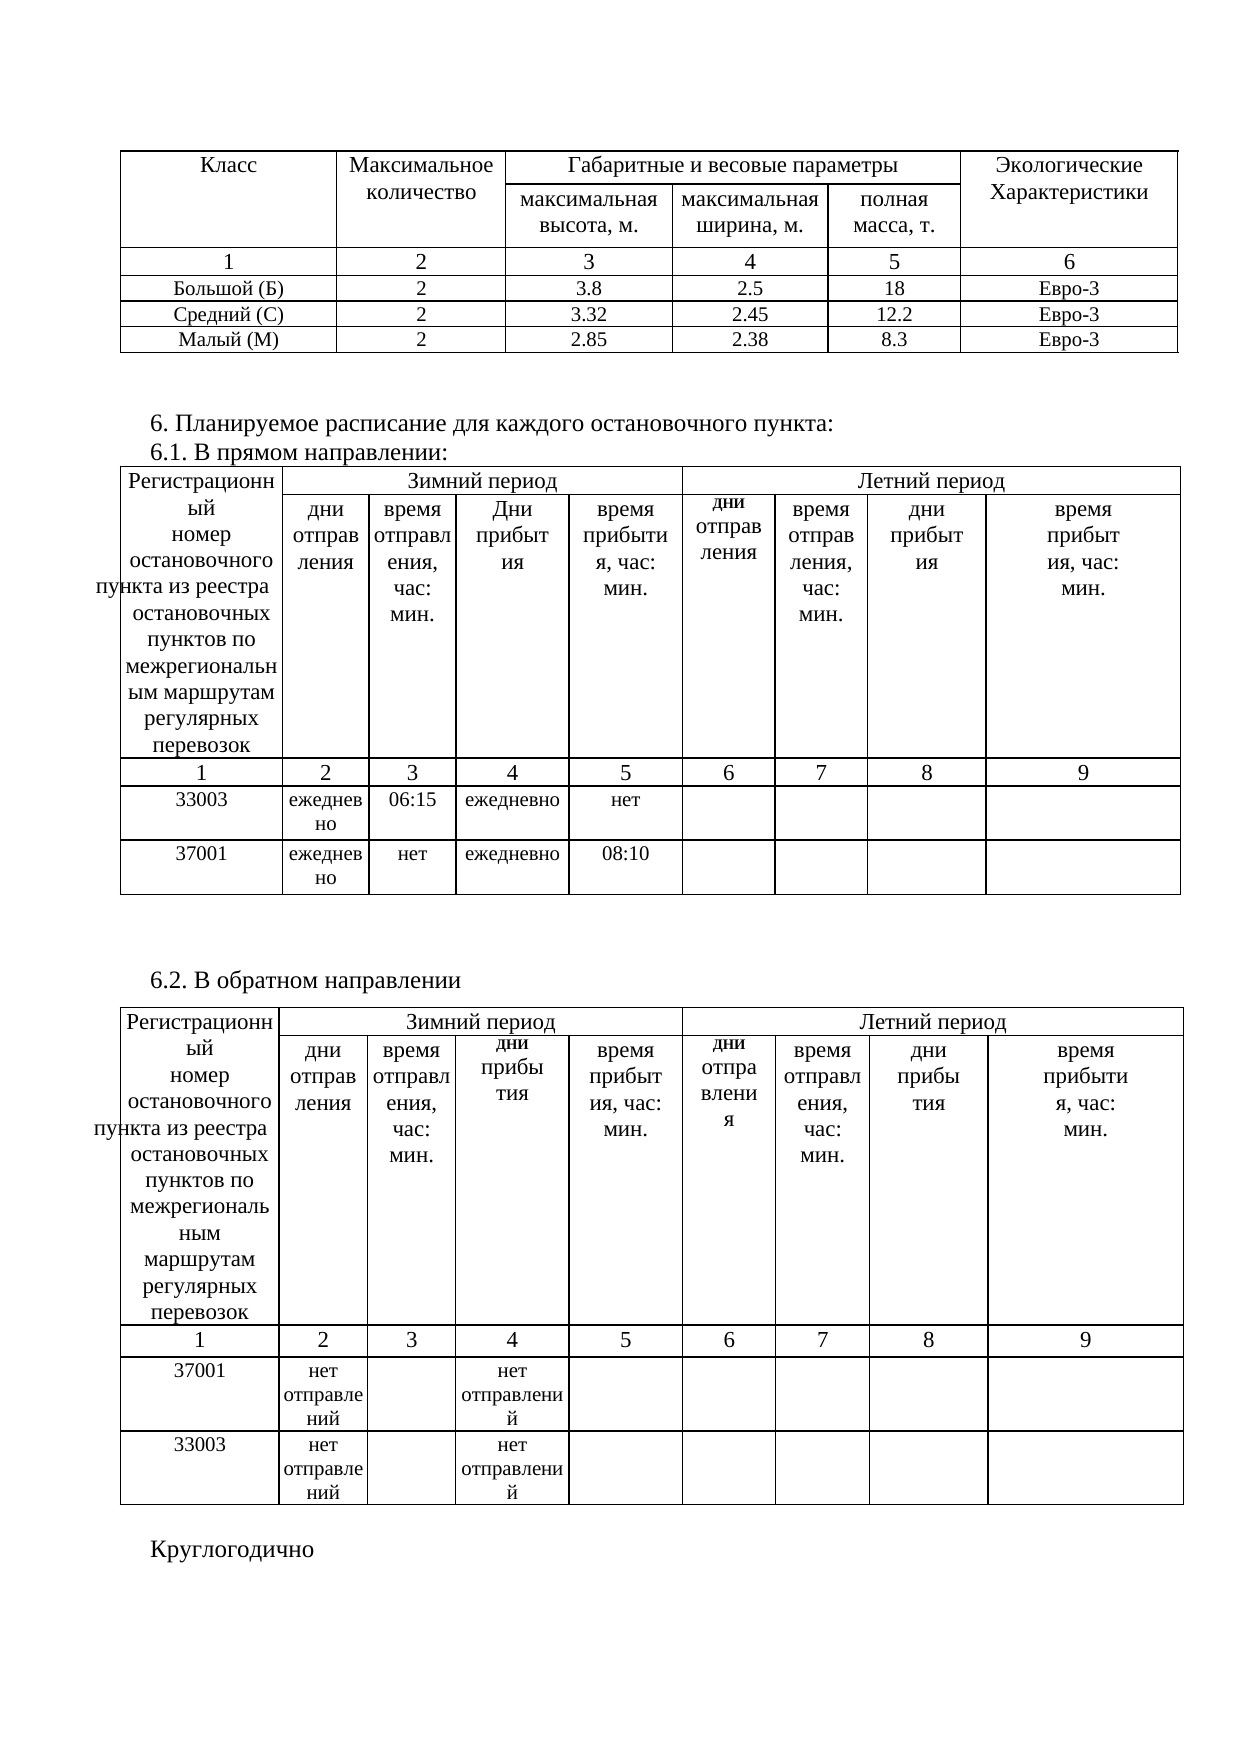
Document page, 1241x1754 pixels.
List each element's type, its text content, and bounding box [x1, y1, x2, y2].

table_header Летний период [683, 1008, 1183, 1034]
table_cell 33003 [121, 787, 282, 839]
table_cell ежедневно [457, 787, 568, 839]
table_cell время прибыти я, час: мин. [570, 495, 682, 757]
table_header Максимальное количество [337, 152, 505, 247]
table_header Зимний период [280, 1008, 682, 1034]
table_cell Малый (М) [121, 327, 336, 351]
table_cell [868, 787, 985, 839]
table_cell Большой (Б) [121, 276, 336, 300]
table_cell дни отправ ления [280, 1036, 367, 1324]
table_cell ДНИ отправ ления [683, 495, 774, 757]
table_cell [868, 841, 985, 894]
table_cell 2.5 [673, 276, 827, 300]
table_cell Дни прибыт ия [457, 495, 568, 757]
text 6.2. В обратном направлении [150, 965, 1090, 994]
table_cell [776, 787, 867, 839]
table_cell 8 [870, 1326, 987, 1356]
table_cell Евро-3 [961, 276, 1177, 300]
table_header Летний период [683, 467, 1180, 493]
table_cell 2 [337, 302, 505, 326]
table_cell [989, 1432, 1183, 1504]
table_cell максимальная высота, м. [506, 185, 672, 247]
table_header Габаритные и весовые параметры [506, 152, 960, 183]
table_cell 8.3 [829, 327, 960, 351]
table_cell 06:15 [370, 787, 455, 839]
table_cell [870, 1432, 987, 1504]
table_cell ежедневно [283, 787, 368, 839]
table_cell Средний (С) [121, 302, 336, 326]
table_cell Евро-3 [961, 302, 1177, 326]
table_cell 4 [457, 759, 568, 785]
table_cell 12.2 [829, 302, 960, 326]
table_cell дни прибы тия [870, 1036, 987, 1324]
table_cell [368, 1358, 455, 1430]
table_cell 2 [280, 1326, 367, 1356]
table_header Экологические Характеристики [961, 152, 1177, 247]
table_cell 3 [370, 759, 455, 785]
text 6. Планируемое расписание для каждого остановочного пункта: [150, 408, 1090, 437]
table_cell 33003 [121, 1432, 278, 1504]
table_cell 7 [776, 1326, 869, 1356]
table_cell [776, 841, 867, 894]
table_cell 2.38 [673, 327, 827, 351]
table_cell 2 [337, 248, 505, 274]
table_cell [368, 1432, 455, 1504]
table_cell время прибыти я, час: мин. [989, 1036, 1183, 1324]
table_cell Евро-3 [961, 327, 1177, 351]
table_cell 3 [368, 1326, 455, 1356]
table_cell 5 [570, 1326, 682, 1356]
table_cell 2 [283, 759, 368, 785]
table_cell нет отправлений [280, 1358, 367, 1430]
table_cell 37001 [121, 1358, 278, 1430]
table_cell время отправл ения, час: мин. [776, 1036, 869, 1324]
table_cell время прибыт ия, час: мин. [570, 1036, 682, 1324]
table_cell [683, 1358, 775, 1430]
table_cell 1 [121, 248, 336, 274]
table_header Регистрационный номер остановочного пункта из реестра остановочных пунктов по межрегиональным маршрутам регулярных перевозок [121, 467, 282, 757]
table_cell [776, 1432, 869, 1504]
table_header Зимний период [283, 467, 682, 493]
table_cell [989, 1358, 1183, 1430]
table_cell ДНИ отпра влени я [683, 1036, 775, 1324]
table_cell 9 [987, 759, 1180, 785]
table_cell нет отправлений [456, 1358, 568, 1430]
table_cell 1 [121, 1326, 278, 1356]
table_cell 6 [683, 759, 774, 785]
table_cell 4 [673, 248, 827, 274]
table_cell 9 [989, 1326, 1183, 1356]
table_header Регистрационный номер остановочного пункта из реестра остановочных пунктов по межрегиональным маршрутам регулярных перевозок [121, 1008, 278, 1324]
table_cell [570, 1358, 682, 1430]
table_cell 3 [506, 248, 672, 274]
table_cell ежедневно [457, 841, 568, 894]
table_header Класс [121, 152, 336, 247]
table_cell 2 [337, 276, 505, 300]
table_cell [987, 841, 1180, 894]
table_cell 8 [868, 759, 985, 785]
table_cell время отправ ления, час: мин. [776, 495, 867, 757]
table_cell нет отправлений [456, 1432, 568, 1504]
table_cell 3.8 [506, 276, 672, 300]
table_cell 08:10 [570, 841, 682, 894]
table_cell 2 [337, 327, 505, 351]
table_cell максимальная ширина, м. [673, 185, 827, 247]
table_cell 5 [570, 759, 682, 785]
table_cell время отправл ения, час: мин. [368, 1036, 455, 1324]
table_cell 5 [829, 248, 960, 274]
table_cell [570, 1432, 682, 1504]
table_cell время прибыт ия, час: мин. [987, 495, 1180, 757]
table_cell дни отправ ления [283, 495, 368, 757]
table_cell нет [370, 841, 455, 894]
table_cell время отправл ения, час: мин. [370, 495, 455, 757]
text 6.1. В прямом направлении: [150, 437, 1090, 466]
table_cell [683, 1432, 775, 1504]
table_cell ДНИ прибы тия [456, 1036, 568, 1324]
table_cell 2.45 [673, 302, 827, 326]
table_cell [683, 841, 774, 894]
table_cell нет [570, 787, 682, 839]
table_cell 37001 [121, 841, 282, 894]
table_cell [987, 787, 1180, 839]
table_cell полная масса, т. [829, 185, 960, 247]
table_cell 1 [121, 759, 282, 785]
table_cell [870, 1358, 987, 1430]
table_cell 18 [829, 276, 960, 300]
text Круглогодично [150, 1534, 1090, 1563]
table_cell 6 [683, 1326, 775, 1356]
table_cell 4 [456, 1326, 568, 1356]
table_cell 2.85 [506, 327, 672, 351]
table_cell 7 [776, 759, 867, 785]
table_cell нет отправлений [280, 1432, 367, 1504]
table_cell ежедневно [283, 841, 368, 894]
table_cell 6 [961, 248, 1177, 274]
table_cell дни прибыт ия [868, 495, 985, 757]
table_cell [776, 1358, 869, 1430]
table_cell 3.32 [506, 302, 672, 326]
table_cell [683, 787, 774, 839]
